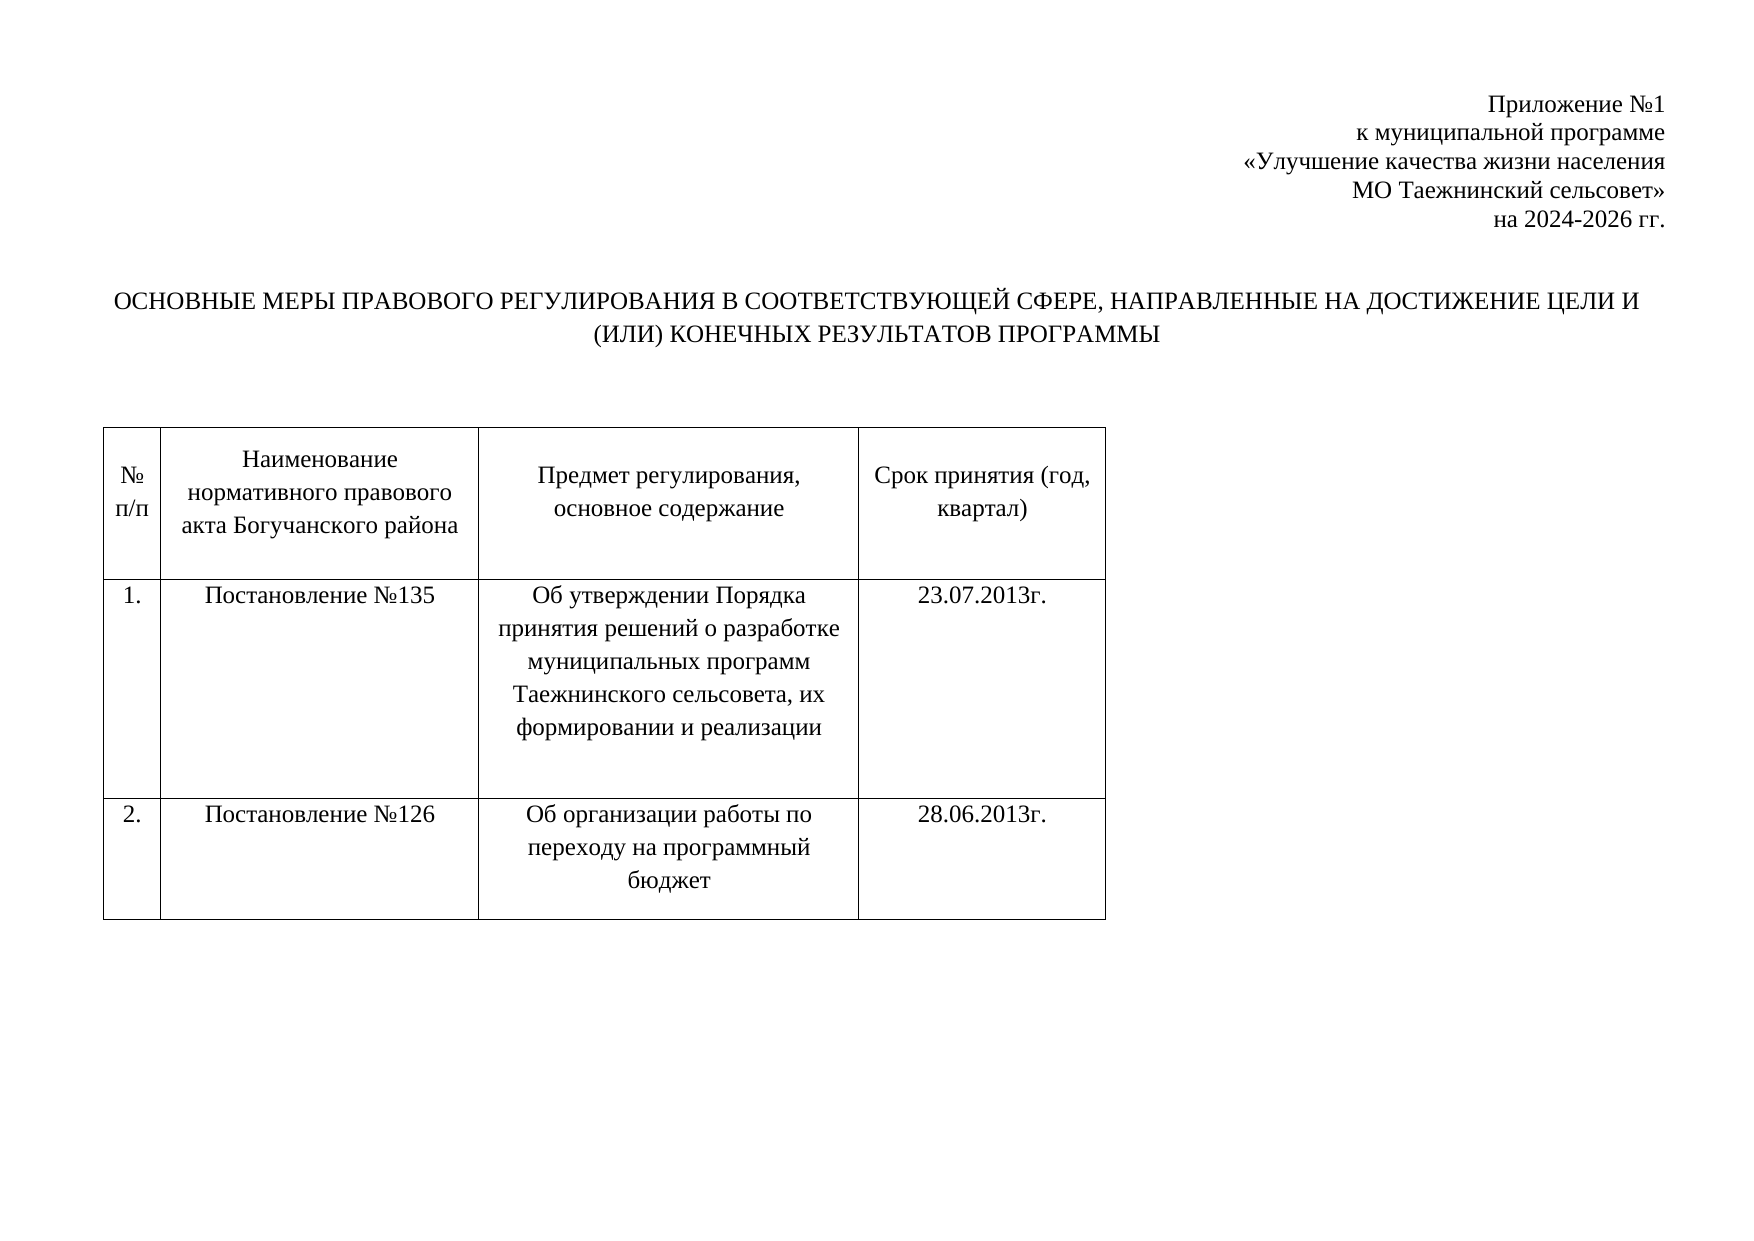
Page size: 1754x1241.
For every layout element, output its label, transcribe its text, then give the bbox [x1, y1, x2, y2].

table_cell 28.06.2013г. [859, 799, 1105, 919]
table_cell 2. [104, 799, 160, 919]
table_header № п/п [104, 428, 160, 579]
table_cell 1. [104, 580, 160, 798]
table_cell 23.07.2013г. [859, 580, 1105, 798]
text на 2024-2026 гг. [89, 204, 1665, 232]
table_header Наименование нормативного правового акта Богучанского района [161, 428, 478, 579]
table_cell Об организации работы по переходу на программный бюджет [479, 799, 858, 919]
text МО Таежнинский сельсовет» [89, 175, 1665, 204]
text Приложение №1 [89, 89, 1665, 117]
text ОСНОВНЫЕ МЕРЫ ПРАВОВОГО РЕГУЛИРОВАНИЯ В СООТВЕТСТВУЮЩЕЙ СФЕРЕ, НАПРАВЛЕННЫЕ НА ДОСТИЖЕНИЕ ЦЕЛИ И (ИЛИ) КОНЕЧНЫХ РЕЗУЛЬТАТОВ ПРОГРАММЫ [89, 286, 1665, 348]
text к муниципальной программе [89, 117, 1665, 146]
table_cell Об утверждении Порядка принятия решений о разработке муниципальных программ Таежнинского сельсовета, их формировании и реализации [479, 580, 858, 798]
table_cell Постановление №135 [161, 580, 478, 798]
table_cell Постановление №126 [161, 799, 478, 919]
table_header Предмет регулирования, основное содержание [479, 428, 858, 579]
table_header Срок принятия (год, квартал) [859, 428, 1105, 579]
text «Улучшение качества жизни населения [89, 146, 1665, 175]
